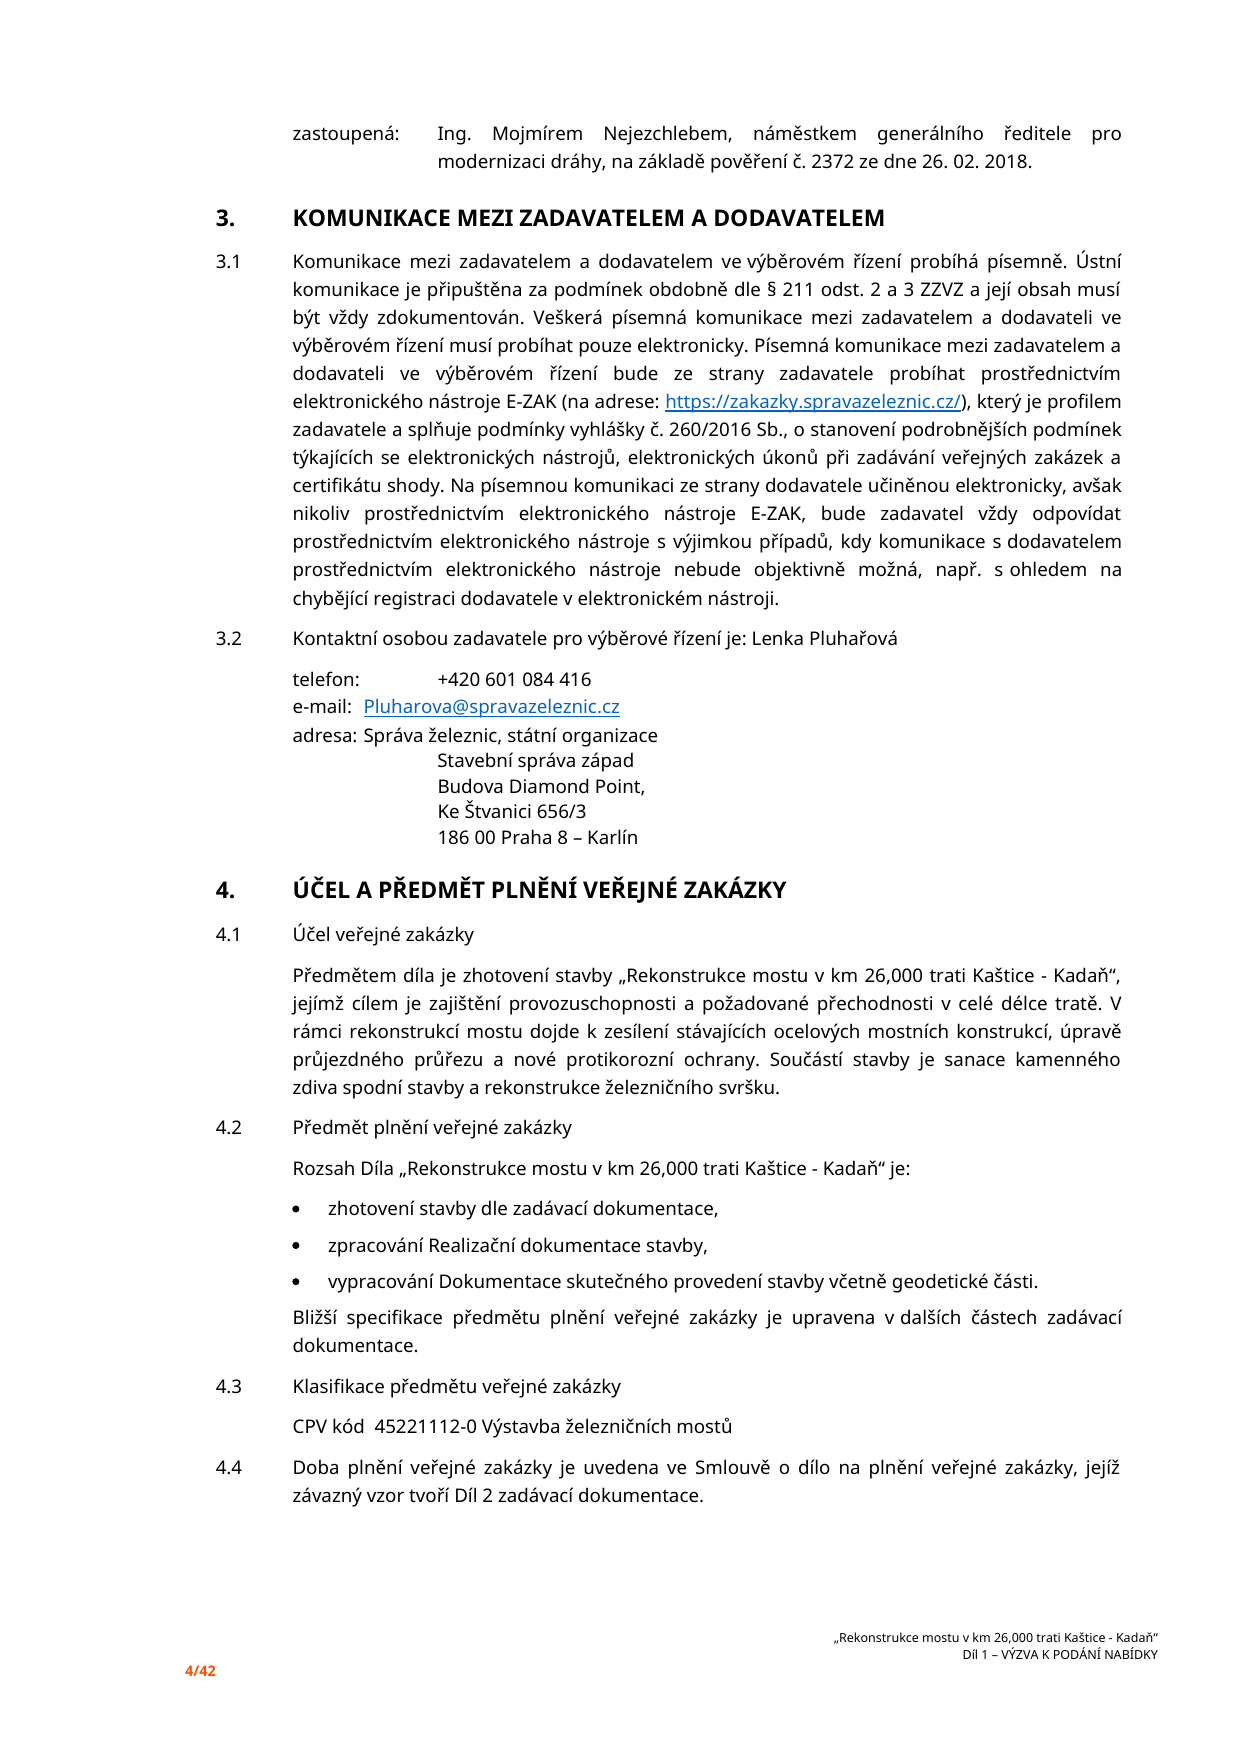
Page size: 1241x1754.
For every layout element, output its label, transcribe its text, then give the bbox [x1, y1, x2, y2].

text Účel veřejné zakázky [216, 921, 1122, 947]
text vypracování Dokumentace skutečného provedení stavby včetně geodetické části. [292, 1268, 1122, 1294]
text Komunikace mezi zadavatelem a dodavatelem ve výběrovém řízení probíhá písemně. Ústní komunikace je připuštěna za podmínek obdobně dle § 211 odst. 2 a 3 ZZVZ a její obsah musí být vždy zdokumentován. Veškerá písemná komunikace mezi zadavatelem a dodavateli ve výběrovém řízení musí probíhat pouze elektronicky. Písemná komunikace mezi zadavatelem a dodavateli ve výběrovém řízení bude ze strany zadavatele probíhat prostřednictvím elektronického nástroje E-ZAK (na adrese: https://zakazky.spravazeleznic.cz/), který je profilem zadavatele a splňuje podmínky vyhlášky č. 260/2016 Sb., o stanovení podrobnějších podmínek týkajících se elektronických nástrojů, elektronických úkonů při zadávání veřejných zakázek a certifikátu shody. Na písemnou komunikaci ze strany dodavatele učiněnou elektronicky, avšak nikoliv prostřednictvím elektronického nástroje E-ZAK, bude zadavatel vždy odpovídat prostřednictvím elektronického nástroje s výjimkou případů, kdy komunikace s dodavatelem prostřednictvím elektronického nástroje nebude objektivně možná, např. s ohledem na chybějící registraci dodavatele v elektronickém nástroji. [216, 248, 1122, 610]
text zhotovení stavby dle zadávací dokumentace, [292, 1196, 1122, 1221]
text telefon: +420 601 084 416 [292, 666, 1122, 691]
text 186 00 Praha 8 – Karlín [366, 824, 1122, 849]
text zastoupená: Ing. Mojmírem Nejezchlebem, náměstkem generálního ředitele pro modernizaci dráhy, na základě pověření č. 2372 ze dne 26. 02. 2018. [292, 121, 1122, 174]
text adresa: Správa železnic, státní organizace [292, 722, 1122, 747]
text Budova Diamond Point, [366, 773, 1122, 798]
text e-mail: Pluharova@spravazeleznic.cz [292, 694, 1122, 719]
text KOMUNIKACE MEZI ZADAVATELEM a DODAVATELEM [216, 202, 1122, 233]
text CPV kód 45221112-0 Výstavba železničních mostů [292, 1414, 1122, 1439]
text Předmět plnění veřejné zakázky [216, 1114, 1122, 1140]
text Bližší specifikace předmětu plnění veřejné zakázky je upravena v dalších částech zadávací dokumentace. [292, 1304, 1122, 1358]
text Klasifikace předmětu veřejné zakázky [216, 1373, 1122, 1399]
text zpracování Realizační dokumentace stavby, [292, 1232, 1122, 1257]
text Stavební správa západ [366, 747, 1122, 773]
list Rozsah Díla „Rekonstrukce mostu v km 26,000 trati Kaštice - Kadaň“ je: [292, 1155, 1122, 1181]
text Doba plnění veřejné zakázky je uvedena ve Smlouvě o dílo na plnění veřejné zakázky, jejíž závazný vzor tvoří Díl 2 zadávací dokumentace. [216, 1454, 1122, 1508]
text Kontaktní osobou zadavatele pro výběrové řízení je: Lenka Pluhařová [216, 625, 1122, 651]
text Ke Štvanici 656/3 [366, 798, 1122, 824]
text ÚČEL A PŘEDMĚT PLNĚNÍ VEŘEJNÉ ZAKÁZKY [216, 874, 1122, 906]
list Předmětem díla je zhotovení stavby „Rekonstrukce mostu v km 26,000 trati Kaštice - Kadaň“, jejímž cílem je zajištění provozuschopnosti a požadované přechodnosti v celé délce tratě. V rámci rekonstrukcí mostu dojde k zesílení stávajících ocelových mostních konstrukcí, úpravě průjezdného průřezu a nové protikorozní ochrany. Součástí stavby je sanace kamenného zdiva spodní stavby a rekonstrukce železničního svršku. [292, 962, 1122, 1099]
